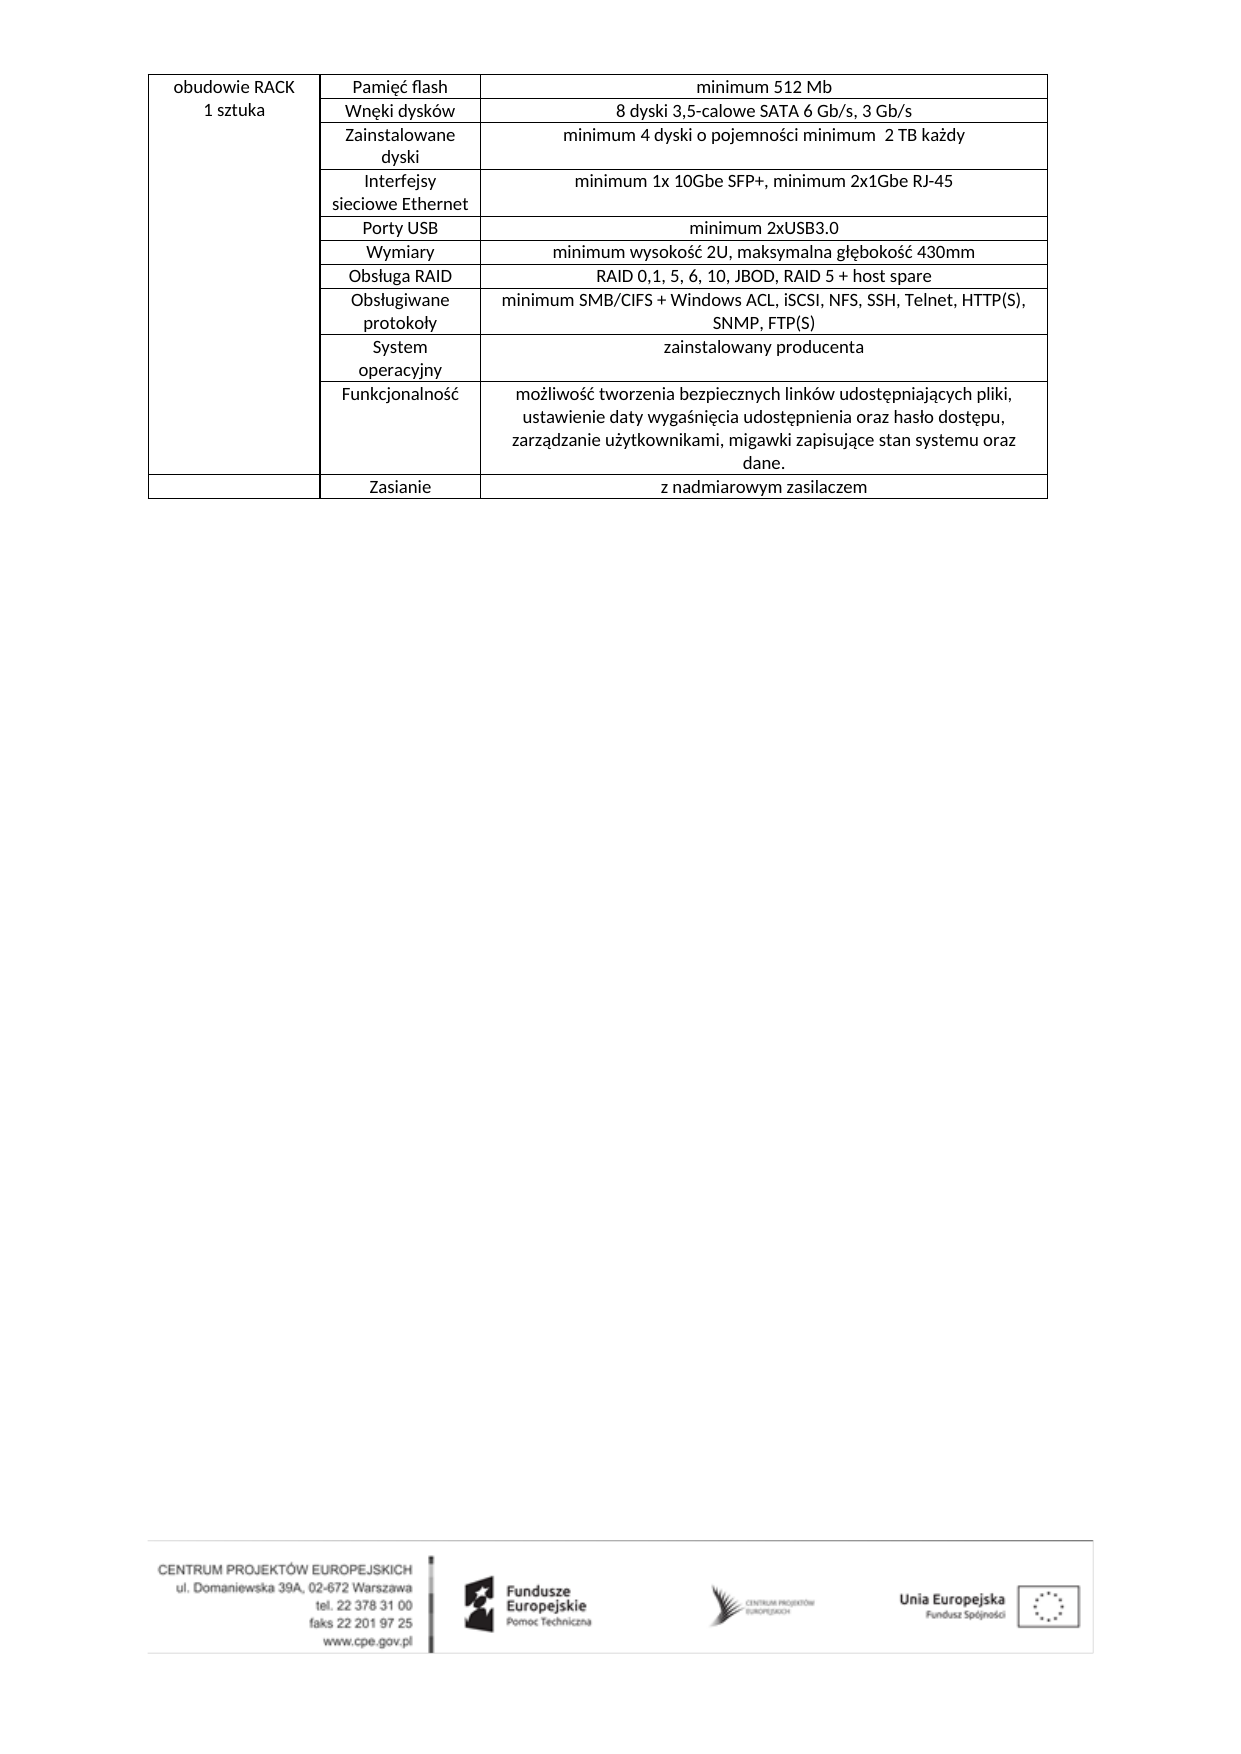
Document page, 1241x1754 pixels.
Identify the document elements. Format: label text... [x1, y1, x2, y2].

table_cell minimum 512 Mb [481, 75, 1047, 98]
table_cell zainstalowany producenta [481, 335, 1047, 381]
table_cell Pamięć flash [321, 75, 480, 98]
table_cell Zainstalowane dyski [321, 123, 480, 169]
table_cell Interfejsy sieciowe Ethernet [321, 170, 480, 216]
table_cell Obsługiwane protokoły [321, 289, 480, 334]
table_cell Porty USB [321, 217, 480, 239]
table_cell Funkcjonalność [321, 382, 480, 474]
table_cell minimum wysokość 2U, maksymalna głębokość 430mm [481, 241, 1047, 263]
table_cell minimum 2xUSB3.0 [481, 217, 1047, 239]
table_cell Obsługa RAID [321, 265, 480, 287]
table_cell możliwość tworzenia bezpiecznych linków udostępniających pliki, ustawienie daty wygaśnięcia udostępnienia oraz hasło dostępu, zarządzanie użytkownikami, migawki zapisujące stan systemu oraz dane. [481, 382, 1047, 474]
table_cell [149, 475, 319, 498]
table_cell 8 dyski 3,5-calowe SATA 6 Gb/s, 3 Gb/s [481, 99, 1047, 122]
picture [147, 1540, 1095, 1655]
table_cell minimum SMB/CIFS + Windows ACL, iSCSI, NFS, SSH, Telnet, HTTP(S), SNMP, FTP(S) [481, 289, 1047, 334]
table_cell minimum 4 dyski o pojemności minimum 2 TB każdy [481, 123, 1047, 169]
table_cell minimum 1x 10Gbe SFP+, minimum 2x1Gbe RJ-45 [481, 170, 1047, 216]
table_cell z nadmiarowym zasilaczem [481, 475, 1047, 498]
table_cell Wnęki dysków [321, 99, 480, 122]
table_cell System operacyjny [321, 335, 480, 381]
table_cell RAID 0,1, 5, 6, 10, JBOD, RAID 5 + host spare [481, 265, 1047, 287]
table_cell Zasianie [321, 475, 480, 498]
table_cell Wymiary [321, 241, 480, 263]
